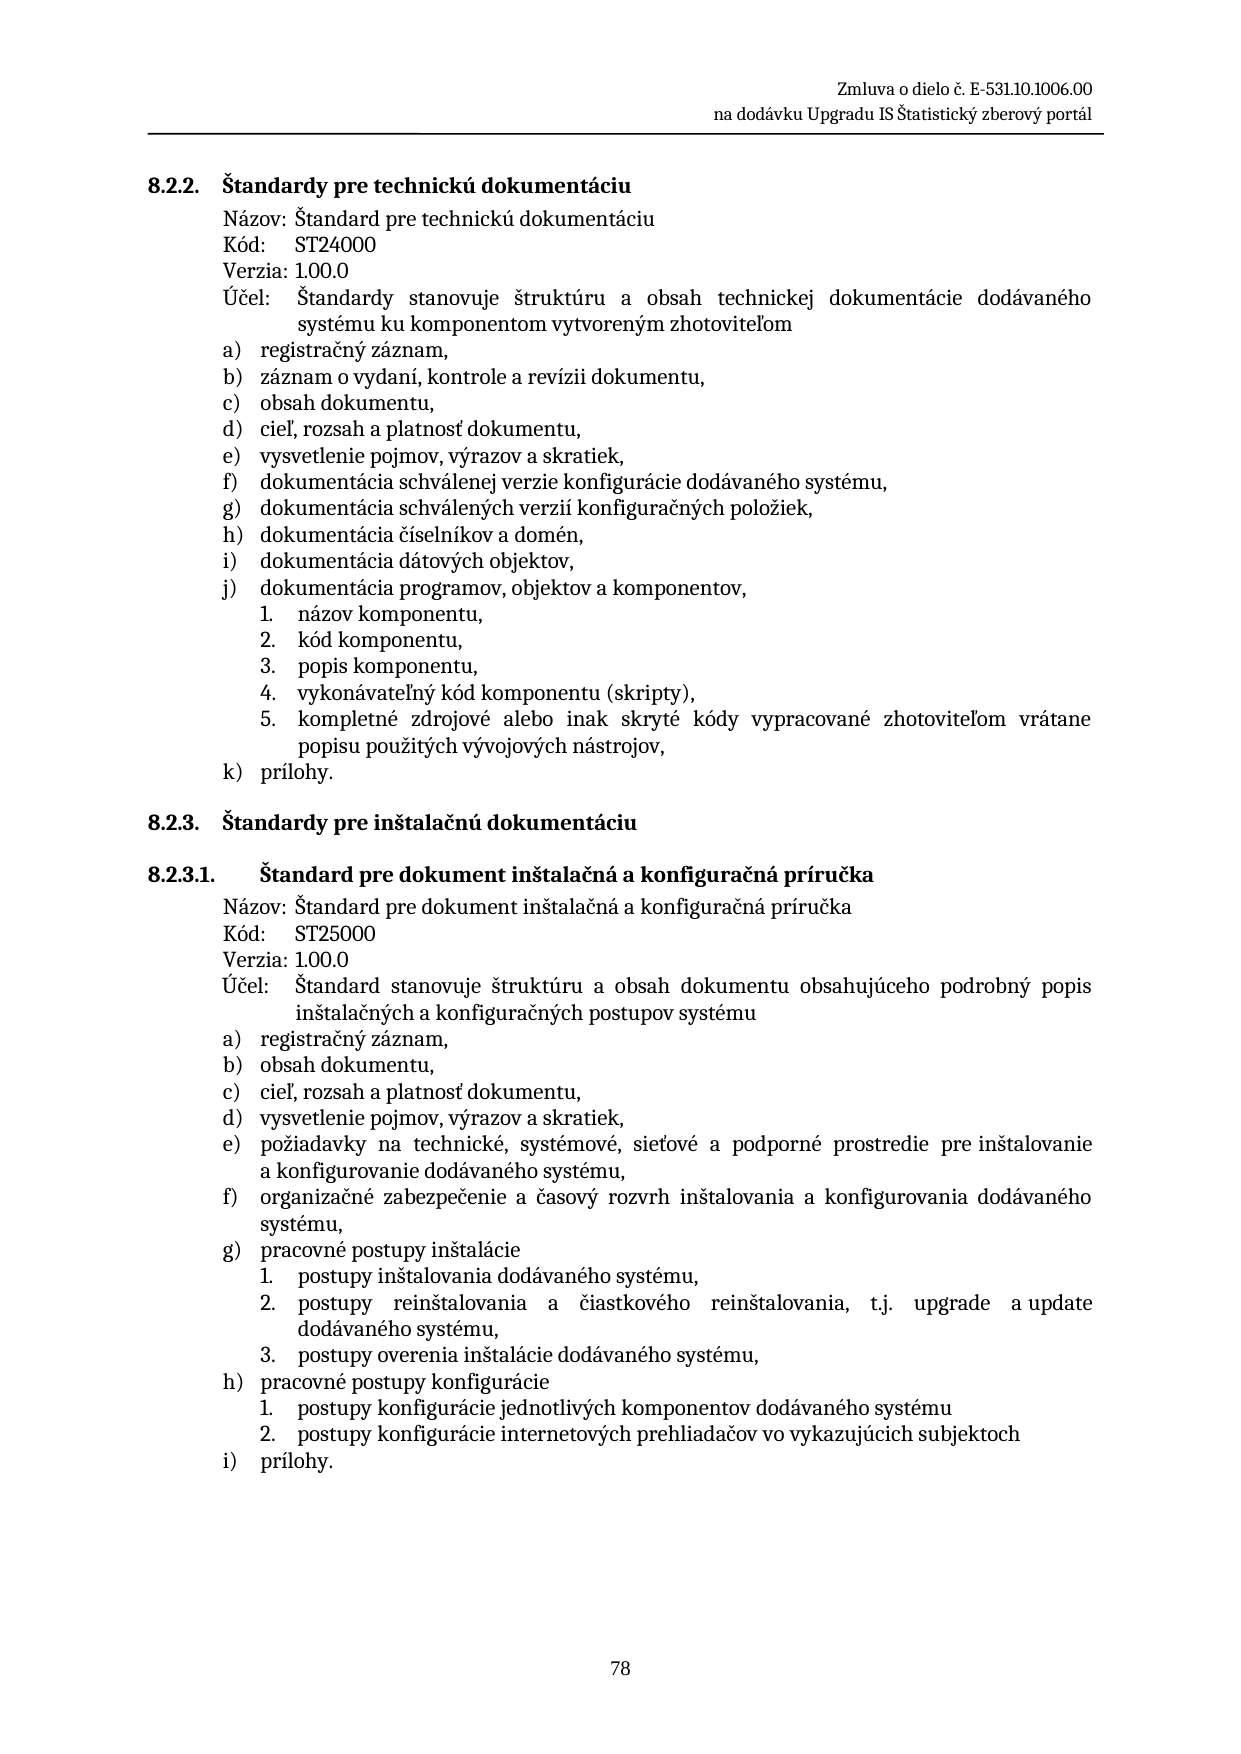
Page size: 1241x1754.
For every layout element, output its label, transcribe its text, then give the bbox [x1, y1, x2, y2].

list názov komponentu, [260, 601, 1092, 627]
text Účel: Štandard stanovuje štruktúru a obsah dokumentu obsahujúceho podrobný popis inštalačných a konfiguračných postupov systému [222, 973, 1092, 1026]
list registračný záznam, [223, 1026, 1092, 1052]
list kompletné zdrojové alebo inak skryté kódy vypracované zhotoviteľom vrátane popisu použitých vývojových nástrojov, [260, 706, 1092, 759]
list kód komponentu, [260, 627, 1092, 653]
list vysvetlenie pojmov, výrazov a skratiek, [223, 1105, 1092, 1131]
subtitle Štandard pre dokument inštalačná a konfiguračná príručka [148, 861, 1092, 888]
list postupy konfigurácie jednotlivých komponentov dodávaného systému [260, 1395, 1092, 1421]
list záznam o vydaní, kontrole a revízii dokumentu, [223, 363, 1092, 390]
list postupy overenia inštalácie dodávaného systému, [260, 1342, 1092, 1368]
list organizačné zabezpečenie a časový rozvrh inštalovania a konfigurovania dodávaného systému, [223, 1184, 1092, 1237]
text Názov: Štandard pre dokument inštalačná a konfiguračná príručka [223, 894, 1092, 920]
list cieľ, rozsah a platnosť dokumentu, [223, 416, 1092, 442]
list pracovné postupy inštalácie [223, 1237, 1092, 1263]
list postupy reinštalovania a čiastkového reinštalovania, t.j. upgrade a update dodávaného systému, [260, 1289, 1092, 1342]
list obsah dokumentu, [223, 1052, 1092, 1078]
list dokumentácia programov, objektov a komponentov, [223, 574, 1092, 601]
text Kód: ST24000 [223, 232, 1092, 258]
list požiadavky na technické, systémové, sieťové a podporné prostredie pre inštalovanie a konfigurovanie dodávaného systému, [223, 1131, 1092, 1184]
list registračný záznam, [223, 337, 1092, 363]
list vykonávateľný kód komponentu (skripty), [260, 680, 1092, 706]
subtitle Štandardy pre inštalačnú dokumentáciu [148, 810, 1092, 836]
subtitle Štandardy pre technickú dokumentáciu [148, 173, 1092, 199]
list obsah dokumentu, [223, 390, 1092, 416]
list postupy konfigurácie internetových prehliadačov vo vykazujúcich subjektoch [260, 1421, 1092, 1447]
list cieľ, rozsah a platnosť dokumentu, [223, 1078, 1092, 1105]
text Kód: ST25000 [223, 920, 1092, 947]
text Verzia: 1.00.0 [223, 947, 1092, 973]
list pracovné postupy konfigurácie [223, 1368, 1092, 1395]
list postupy inštalovania dodávaného systému, [260, 1263, 1092, 1289]
text Účel: Štandardy stanovuje štruktúru a obsah technickej dokumentácie dodávaného systému ku komponentom vytvoreným zhotoviteľom [223, 284, 1092, 337]
list dokumentácia schválených verzií konfiguračných položiek, [223, 495, 1092, 522]
list prílohy. [223, 759, 1092, 785]
list popis komponentu, [260, 653, 1092, 680]
list dokumentácia schválenej verzie konfigurácie dodávaného systému, [223, 469, 1092, 495]
list dokumentácia číselníkov a domén, [223, 522, 1092, 548]
list vysvetlenie pojmov, výrazov a skratiek, [223, 442, 1092, 469]
list prílohy. [223, 1447, 1092, 1474]
text Názov: Štandard pre technickú dokumentáciu [223, 205, 1092, 232]
text Verzia: 1.00.0 [223, 258, 1092, 284]
list dokumentácia dátových objektov, [223, 548, 1092, 574]
